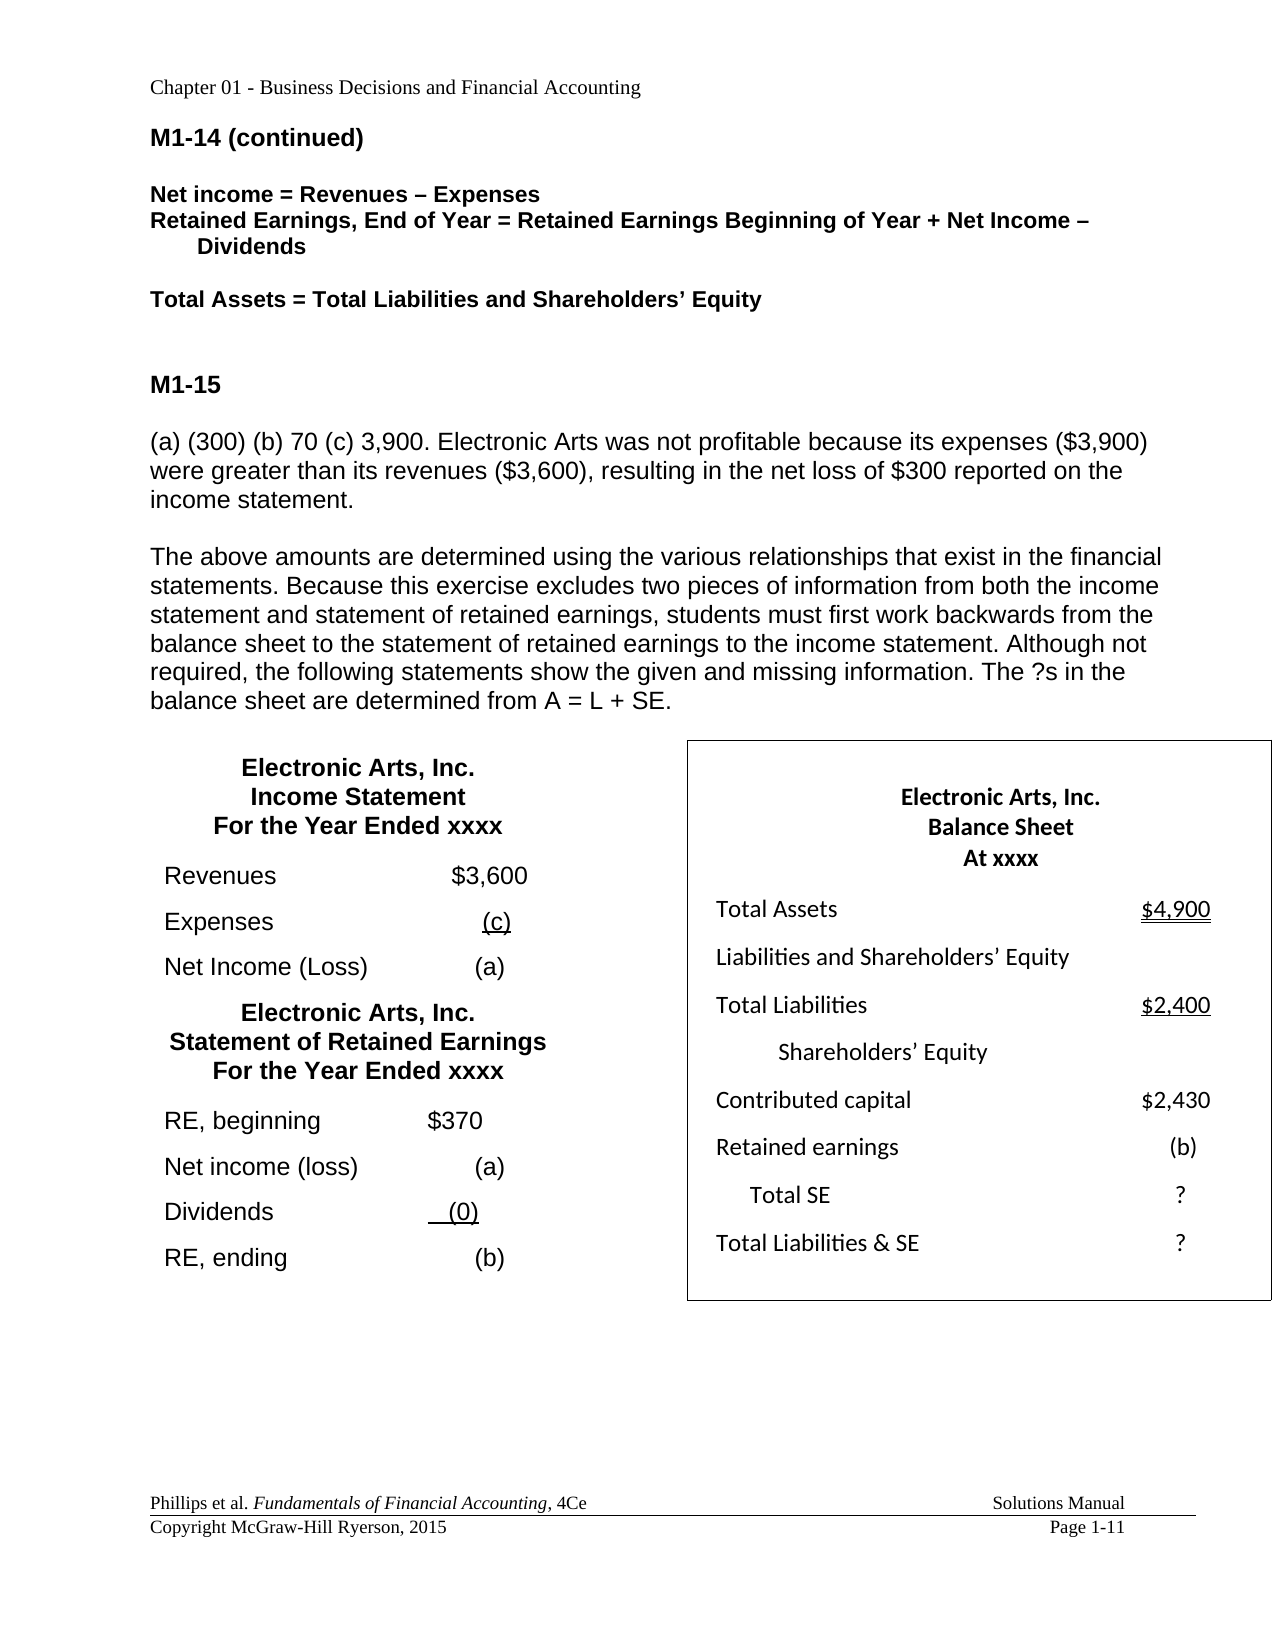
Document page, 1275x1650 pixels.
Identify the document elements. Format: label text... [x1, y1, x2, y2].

table_cell (a) [413, 945, 566, 989]
text Net income = Revenues – Expenses [150, 181, 1196, 207]
table_header Electronic Arts, Inc. Income Statement For the Year Ended xxxx [150, 746, 566, 847]
table_cell $3,600 [413, 853, 566, 897]
table_cell Electronic Arts, Inc. Statement of Retained Earnings For the Year Ended xxxx [150, 991, 566, 1092]
table_cell Net income (loss) [150, 1144, 411, 1188]
text (a) (300) (b) 70 (c) 3,900. Electronic Arts was not profitable because its expenses ($3,900) were greater than its revenues ($3,600), resulting in the net loss of $300 reported on the income statement. [150, 427, 1196, 514]
table_cell (b) [413, 1236, 566, 1279]
table_cell Dividends [150, 1190, 411, 1234]
text The above amounts are determined using the various relationships that exist in the financial statements. Because this exercise excludes two pieces of information from both the income statement and statement of retained earnings, students must first work backwards from the balance sheet to the statement of retained earnings to the income statement. Although not required, the following statements show the given and missing information. The ?s in the balance sheet are determined from A = L + SE. [150, 542, 1196, 715]
table_cell $370 [413, 1098, 566, 1142]
table_cell RE, ending [150, 1236, 411, 1279]
table_cell Revenues [150, 853, 411, 897]
text Retained Earnings, End of Year = Retained Earnings Beginning of Year + Net Income – Dividends [150, 207, 1196, 260]
table_cell RE, beginning [150, 1098, 411, 1142]
text M1-15 [150, 370, 1196, 399]
text M1-14 (continued) [150, 123, 1196, 152]
table_cell (c) [413, 899, 566, 943]
table_cell Expenses [150, 899, 411, 943]
table_cell Net Income (Loss) [150, 945, 411, 989]
table_cell (a) [413, 1144, 566, 1188]
table_cell (0) [413, 1190, 566, 1234]
text Total Assets = Total Liabilities and Shareholders’ Equity [150, 286, 1196, 312]
